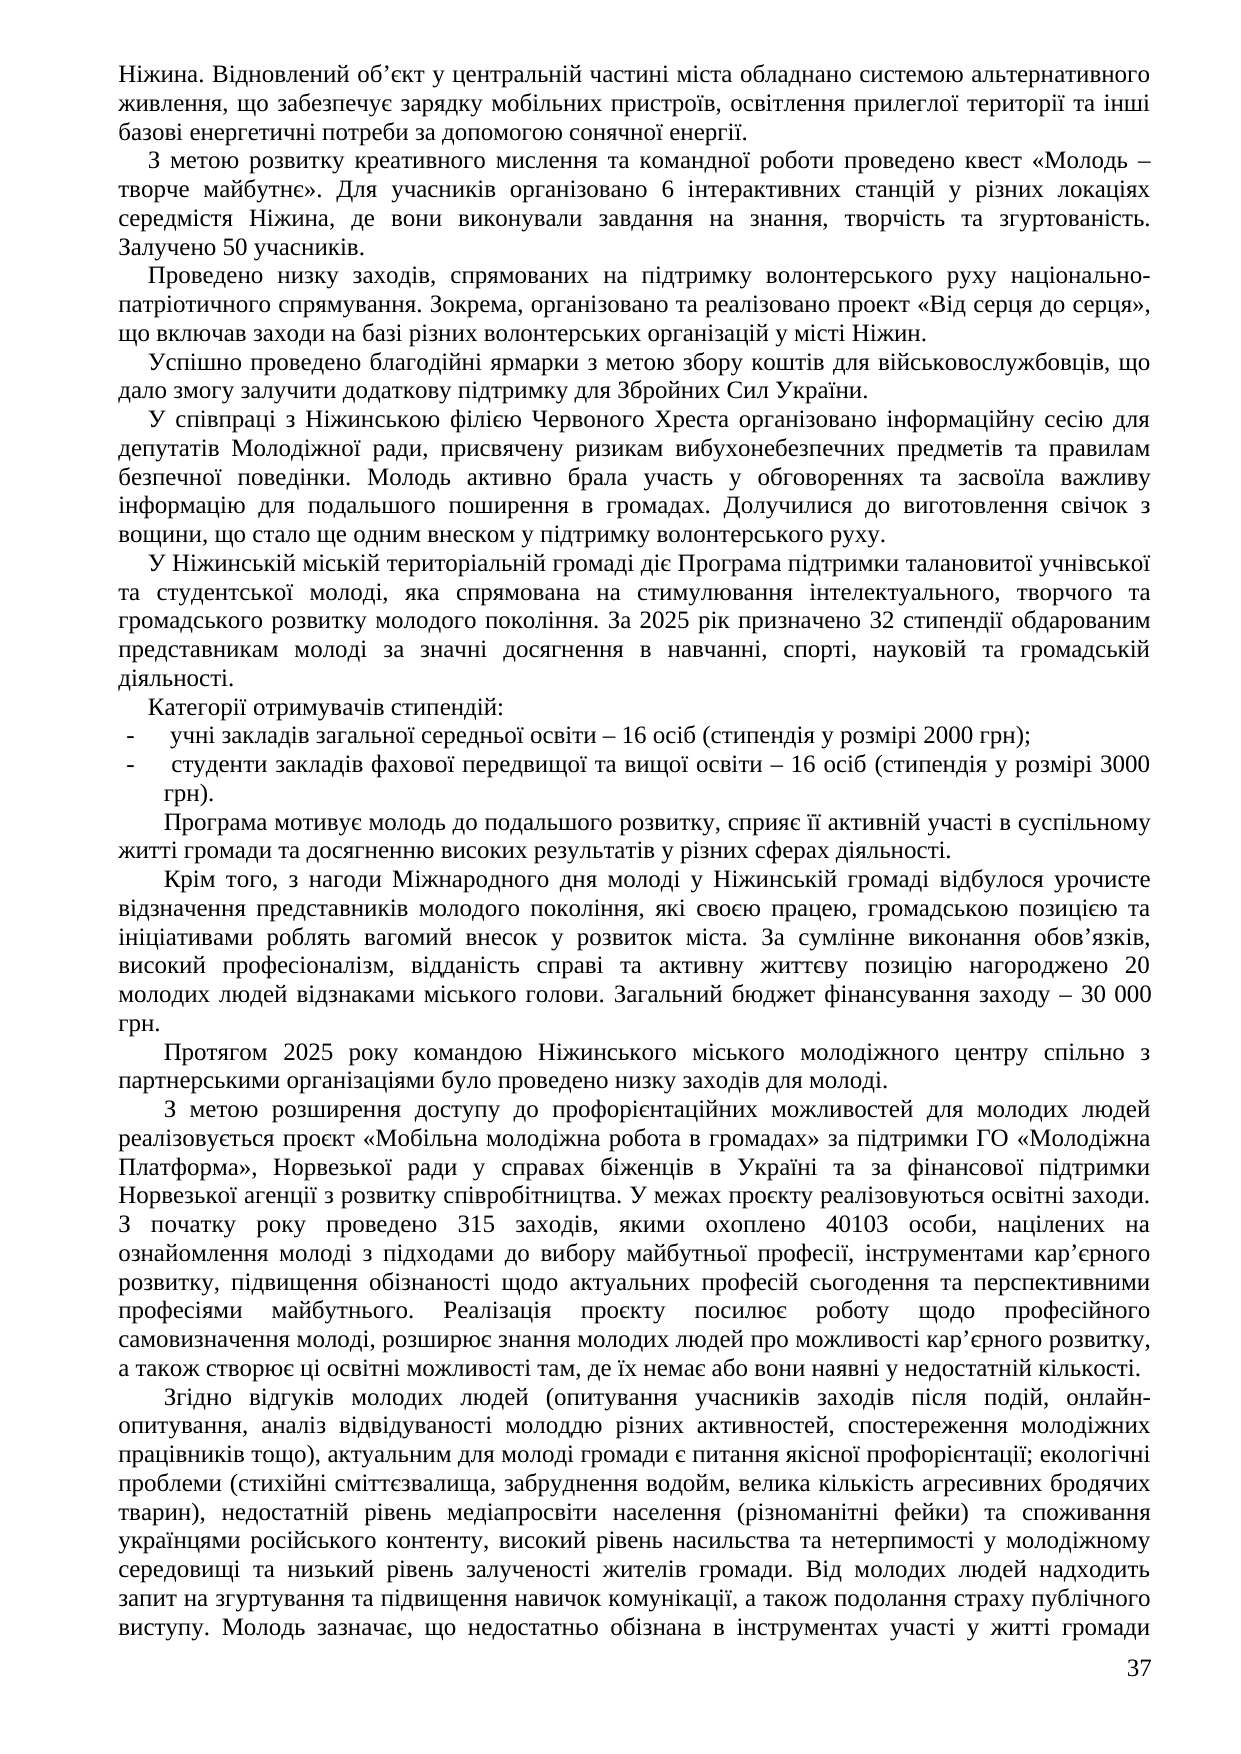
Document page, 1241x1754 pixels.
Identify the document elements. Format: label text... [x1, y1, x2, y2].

text Крім того, з нагоди Міжнародного дня молоді у Ніжинській громаді відбулося урочисте відзначення представників молодого покоління, які своєю працею, громадською позицією та ініціативами роблять вагомий внесок у розвиток міста. За сумлінне виконання обов’язків, високий професіоналізм, відданість справі та активну життєву позицію нагороджено 20 молодих людей відзнаками міського голови. Загальний бюджет фінансування заходу – 30 000 грн. [118, 864, 1152, 1037]
text Проведено низку заходів, спрямованих на підтримку волонтерського руху національно-патріотичного спрямування. Зокрема, організовано та реалізовано проект «Від серця до серця», що включав заходи на базі різних волонтерських організацій у місті Ніжин. [118, 260, 1152, 347]
text Категорії отримувачів стипендій: [118, 692, 1152, 720]
list студенти закладів фахової передвищої та вищої освіти – 16 осіб (стипендія у розмірі 3000 грн). [126, 749, 1152, 807]
text З метою розширення доступу до профорієнтаційних можливостей для молодих людей реалізовується проєкт «Мобільна молодіжна робота в громадах» за підтримки ГО «Молодіжна Платформа», Норвезької ради у справах біженців в Україні та за фінансової підтримки Норвезької агенції з розвитку співробітництва. У межах проєкту реалізовуються освітні заходи. З початку року проведено 315 заходів, якими охоплено 40103 особи, націлених на ознайомлення молоді з підходами до вибору майбутньої професії, інструментами кар’єрного розвитку, підвищення обізнаності щодо актуальних професій сьогодення та перспективними професіями майбутнього. Реалізація проєкту посилює роботу щодо професійного самовизначення молоді, розширює знання молодих людей про можливості кар’єрного розвитку, а також створює ці освітні можливості там, де їх немає або вони наявні у недостатній кількості. [118, 1094, 1152, 1382]
text Протягом 2025 року командою Ніжинського міського молодіжного центру спільно з партнерськими організаціями було проведено низку заходів для молоді. [118, 1037, 1152, 1094]
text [118, 1382, 1152, 1640]
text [118, 59, 1152, 145]
text У співпраці з Ніжинською філією Червоного Хреста організовано інформаційну сесію для депутатів Молодіжної ради, присвячену ризикам вибухонебезпечних предметів та правилам безпечної поведінки. Молодь активно брала участь у обговореннях та засвоїла важливу інформацію для подальшого поширення в громадах. Долучилися до виготовлення свічок з вощини, що стало ще одним внеском у підтримку волонтерського руху. [118, 404, 1152, 548]
text З метою розвитку креативного мислення та командної роботи проведено квест «Молодь – творче майбутнє». Для учасників організовано 6 інтерактивних станцій у різних локаціях середмістя Ніжина, де вони виконували завдання на знання, творчість та згуртованість. Залучено 50 учасників. [118, 145, 1152, 260]
text Програма мотивує молодь до подальшого розвитку, сприяє її активній участі в суспільному житті громади та досягненню високих результатів у різних сферах діяльності. [118, 807, 1152, 864]
text У Ніжинській міській територіальній громаді діє Програма підтримки талановитої учнівської та студентської молоді, яка спрямована на стимулювання інтелектуального, творчого та громадського розвитку молодого покоління. За 2025 рік призначено 32 стипендії обдарованим представникам молоді за значні досягнення в навчанні, спорті, науковій та громадській діяльності. [118, 548, 1152, 692]
text Успішно проведено благодійні ярмарки з метою збору коштів для військовослужбовців, що дало змогу залучити додаткову підтримку для Збройних Сил України. [118, 347, 1152, 404]
list учні закладів загальної середньої освіти – 16 осіб (стипендія у розмірі 2000 грн); [126, 720, 1152, 749]
